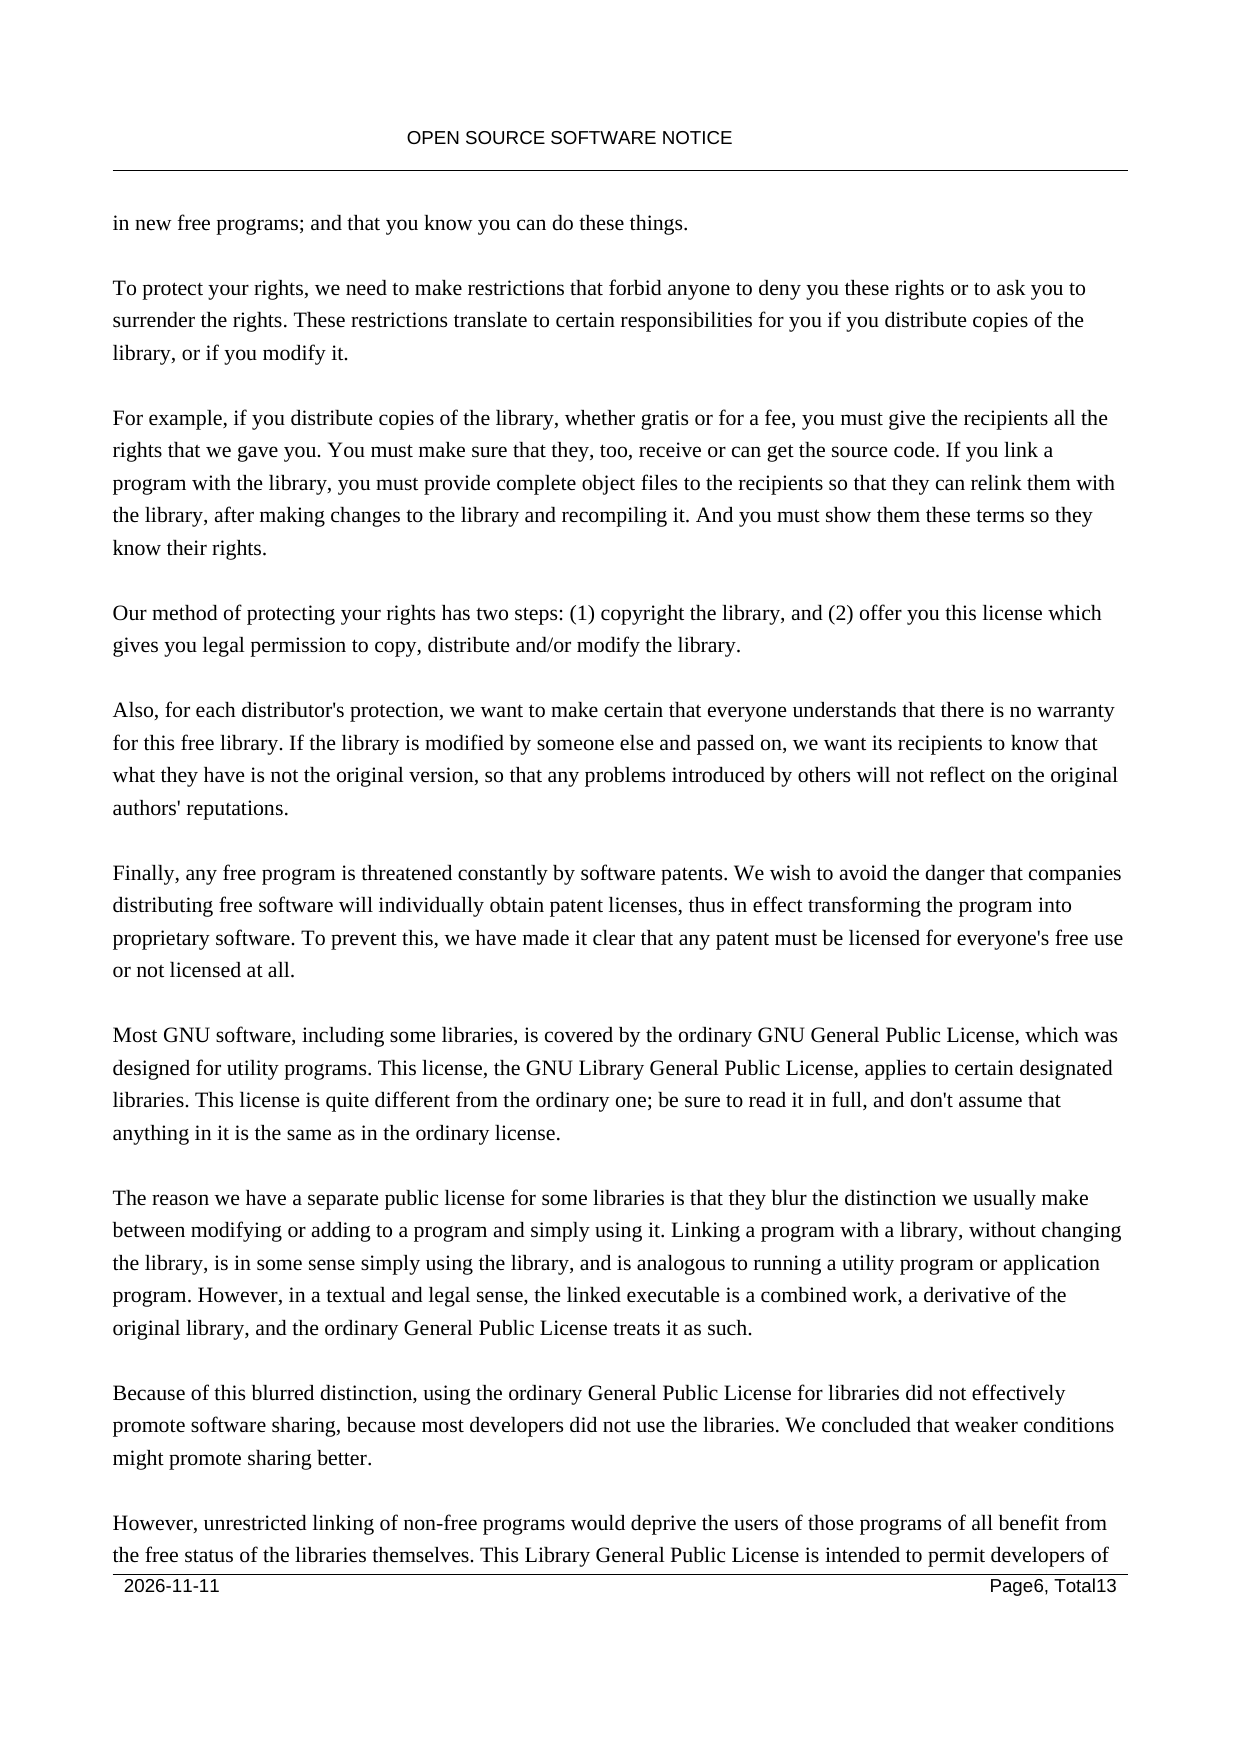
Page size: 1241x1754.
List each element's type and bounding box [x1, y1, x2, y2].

text [112, 206, 1128, 1571]
